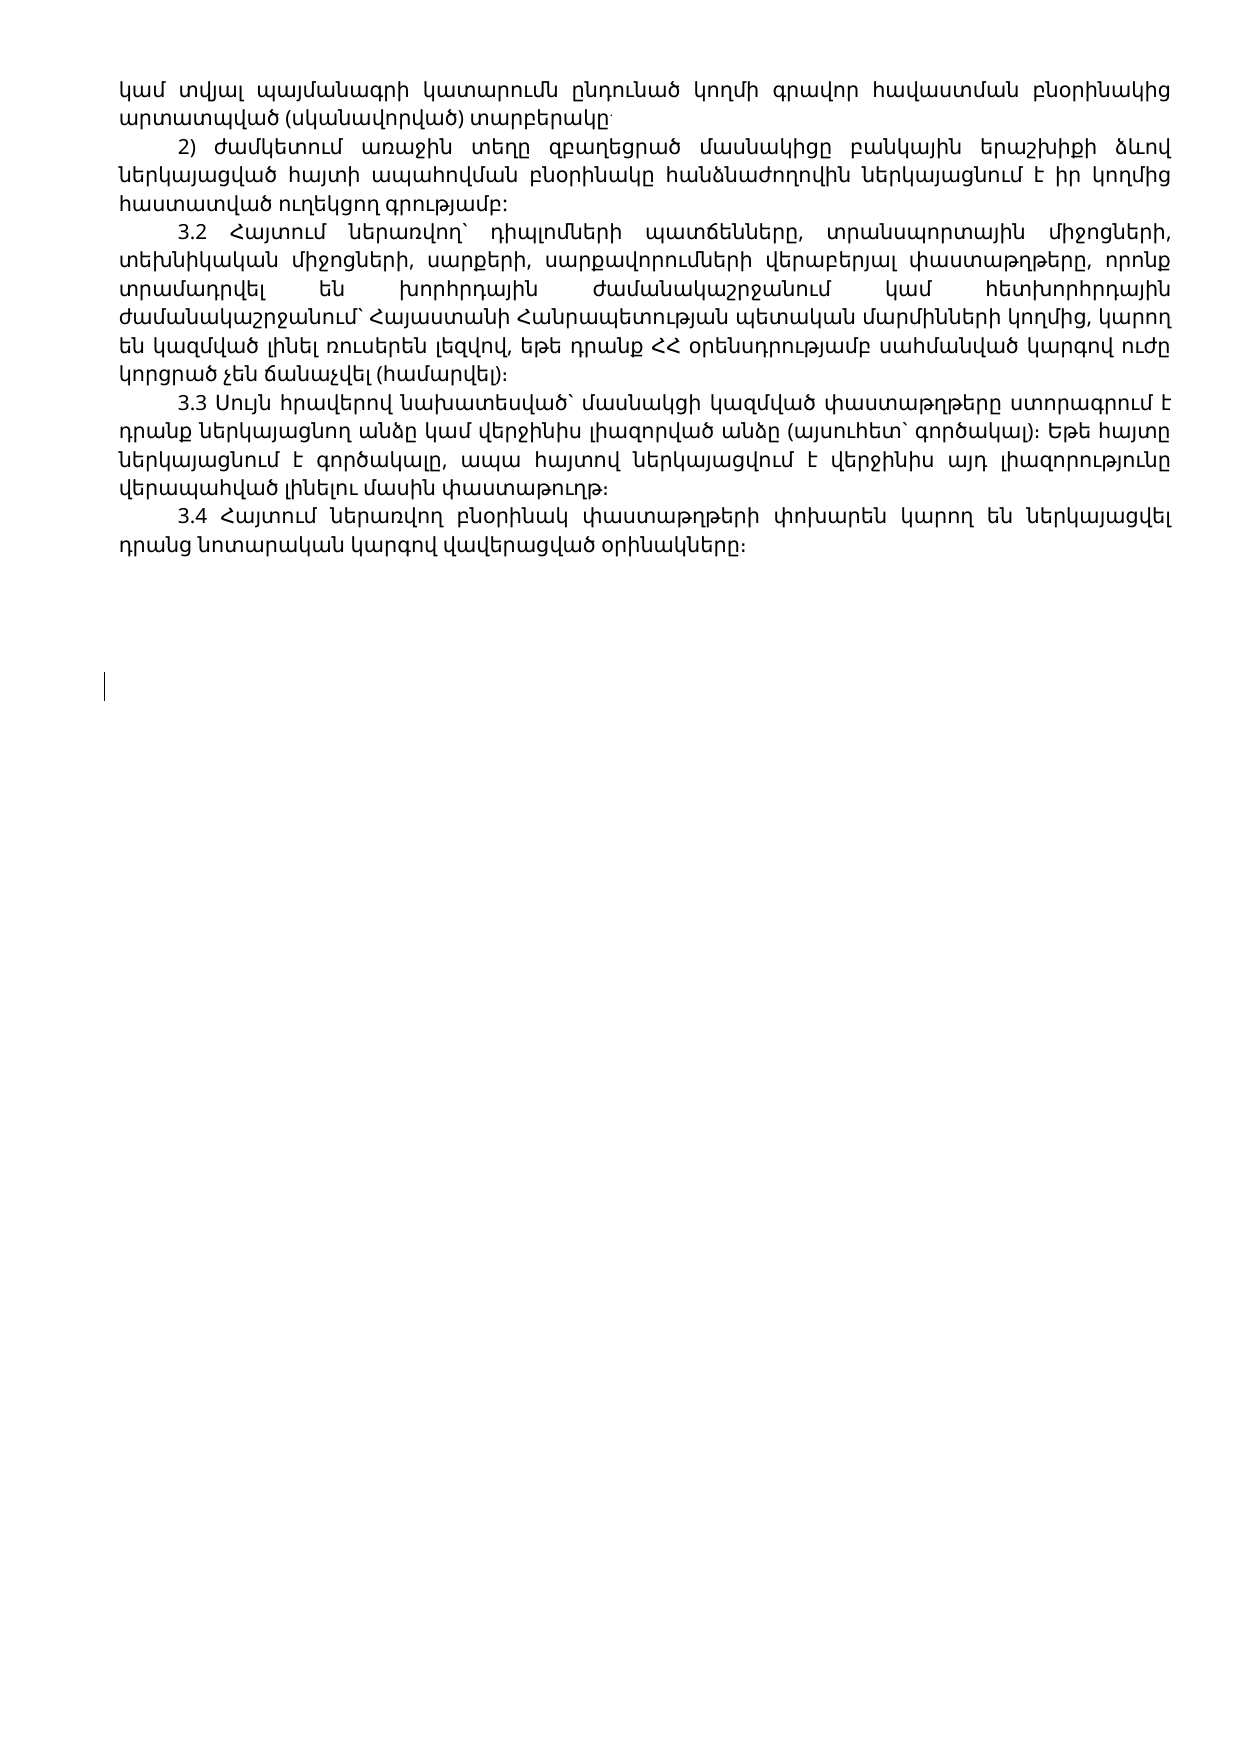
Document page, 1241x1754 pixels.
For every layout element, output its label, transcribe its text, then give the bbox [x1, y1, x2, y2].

text 3.3 Սույն հրավերով նախատեսված` մասնակցի կազմված փաստաթղթերը ստորագրում է դրանք ներկայացնող անձը կամ վերջինիս լիազորված անձը (այսուհետ` գործակալ)։ Եթե հայտը ներկայացնում է գործակալը, ապա հայտով ներկայացվում է վերջինիս այդ լիազորությունը վերապահված լինելու մասին փաստաթուղթ։ [118, 388, 1171, 502]
text 2) ժամկետում առաջին տեղը զբաղեցրած մասնակիցը բանկային երաշխիքի ձևով ներկայացված հայտի ապահովման բնօրինակը հանձնաժողովին ներկայացնում է իր կողմից հաստատված ուղեկցող գրությամբ: [118, 132, 1171, 217]
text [118, 75, 1171, 132]
text 3.2 Հայտում ներառվող` դիպլոմների պատճենները, տրանսպորտային միջոցների, տեխնիկական միջոցների, սարքերի, սարքավորումների վերաբերյալ փաստաթղթերը, որոնք տրամադրվել են խորհրդային ժամանակաշրջանում կամ հետխորհրդային ժամանակաշրջանում` Հայաստանի Հանրապետության պետական մարմինների կողմից, կարող են կազմված լինել ռուսերեն լեզվով, եթե դրանք ՀՀ օրենսդրությամբ սահմանված կարգով ուժը կորցրած չեն ճանաչվել (համարվել)։ [118, 217, 1171, 388]
text 3.4 Հայտում ներառվող բնօրինակ փաստաթղթերի փոխարեն կարող են ներկայացվել դրանց նոտարական կարգով վավերացված օրինակները։ [118, 502, 1171, 558]
